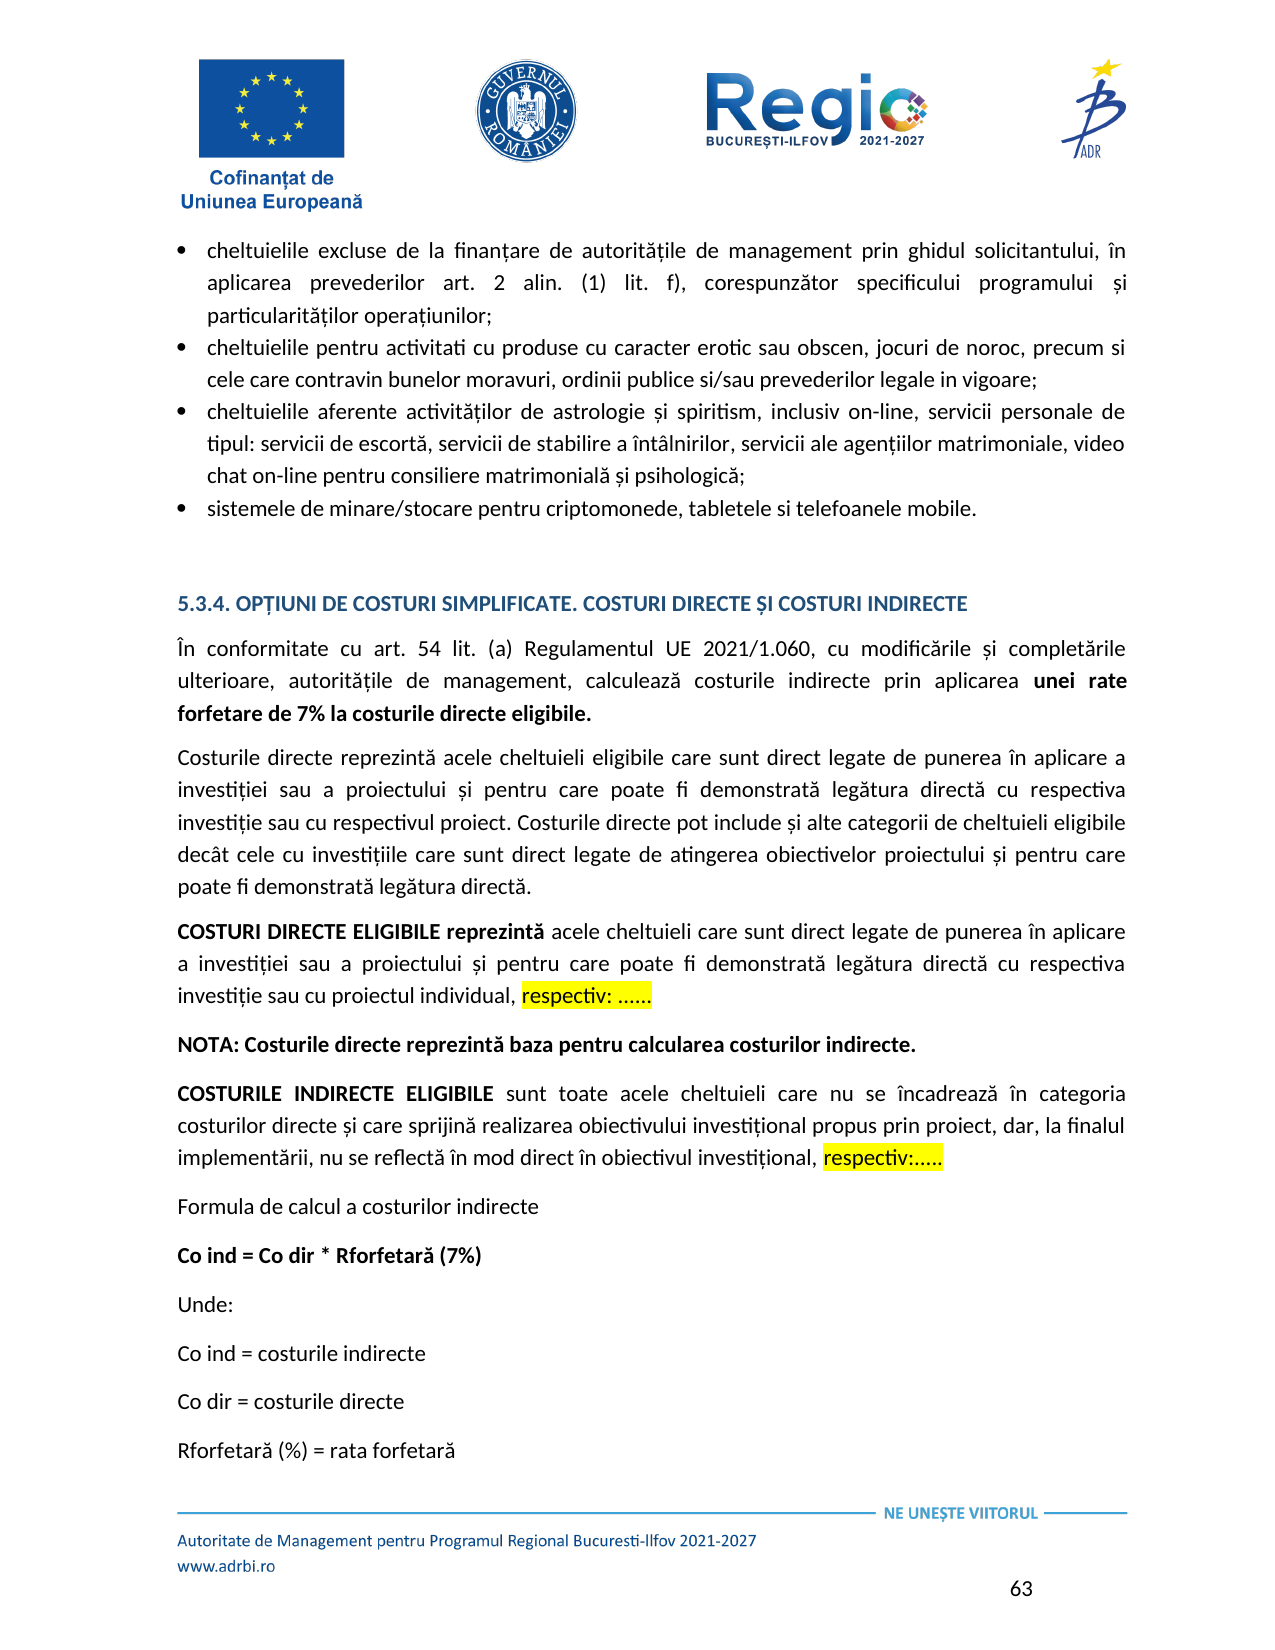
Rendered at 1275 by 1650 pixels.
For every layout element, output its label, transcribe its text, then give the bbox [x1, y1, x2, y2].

picture [177, 1507, 1128, 1572]
text COSTURILE INDIRECTE ELIGIBILE sunt toate acele cheltuieli care nu se încadrează în categoria costurilor directe și care sprijină realizarea obiectivului investițional propus prin proiect, dar, la finalul implementării, nu se reflectă în mod direct în obiectivul investițional, respectiv:..... [177, 1079, 1127, 1171]
text Formula de calcul a costurilor indirecte [177, 1192, 1127, 1220]
text Rforfetară (%) = rata forfetară [177, 1436, 1127, 1464]
text Co ind = costurile indirecte [177, 1339, 1127, 1367]
text NOTA: Costurile directe reprezintă baza pentru calcularea costurilor indirecte. [177, 1030, 1127, 1058]
text Co ind = Co dir * Rforfetară (7%) [177, 1241, 1127, 1269]
picture [177, 59, 1128, 212]
text Co dir = costurile directe [177, 1387, 1127, 1416]
text Costurile directe reprezintă acele cheltuieli eligibile care sunt direct legate de punerea în aplicare a investiției sau a proiectului și pentru care poate fi demonstrată legătura directă cu respectiva investiție sau cu respectivul proiect. Costurile directe pot include și alte categorii de cheltuieli eligibile decât cele cu investițiile care sunt direct legate de atingerea obiectivelor proiectului și pentru care poate fi demonstrată legătura directă. [177, 743, 1127, 900]
list sistemele de minare/stocare pentru criptomonede, tabletele si telefoanele mobile. [177, 494, 1127, 522]
list cheltuielile aferente activităților de astrologie și spiritism, inclusiv on-line, servicii personale de tipul: servicii de escortă, servicii de stabilire a întâlnirilor, servicii ale agențiilor matrimoniale, video chat on-line pentru consiliere matrimonială și psihologică; [177, 397, 1127, 490]
text COSTURI DIRECTE ELIGIBILE reprezintă acele cheltuieli care sunt direct legate de punerea în aplicare a investiției sau a proiectului și pentru care poate fi demonstrată legătura directă cu respectiva investiție sau cu proiectul individual, respectiv: ...... [177, 917, 1127, 1009]
list cheltuielile excluse de la finanţare de autorităţile de management prin ghidul solicitantului, în aplicarea prevederilor art. 2 alin. (1) lit. f), corespunzător specificului programului şi particularităţilor operaţiunilor; [177, 236, 1127, 329]
subtitle 5.3.4. OPȚIUNI DE COSTURI SIMPLIFICATE. COSTURI DIRECTE ȘI COSTURI INDIRECTE [177, 589, 1127, 618]
text Unde: [177, 1290, 1127, 1318]
list cheltuielile pentru activitati cu produse cu caracter erotic sau obscen, jocuri de noroc, precum si cele care contravin bunelor moravuri, ordinii publice si/sau prevederilor legale in vigoare; [177, 333, 1127, 393]
text În conformitate cu art. 54 lit. (a) Regulamentul UE 2021/1.060, cu modificările și completările ulterioare, autorităţile de management, calculează costurile indirecte prin aplicarea unei rate forfetare de 7% la costurile directe eligibile. [177, 634, 1127, 727]
